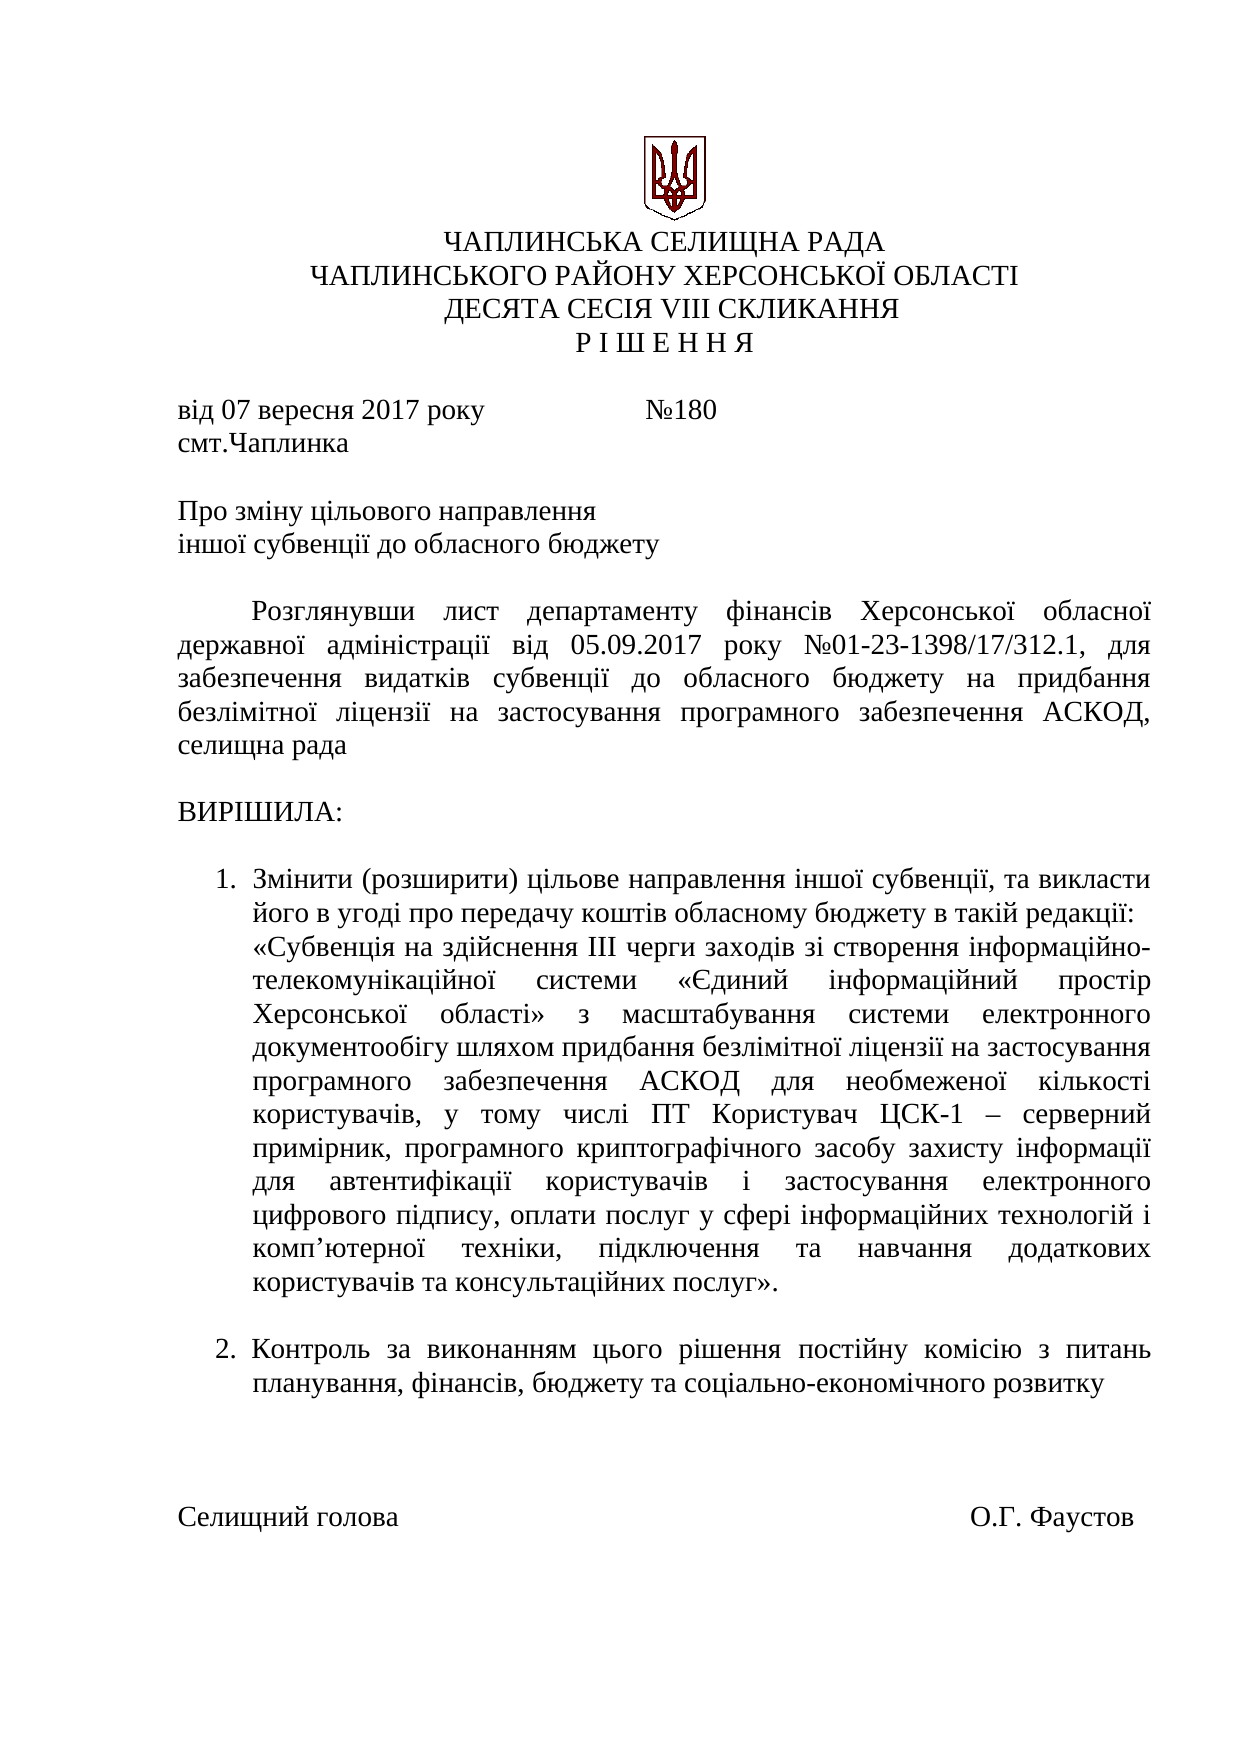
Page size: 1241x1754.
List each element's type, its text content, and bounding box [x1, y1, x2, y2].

text смт.Чаплинка [177, 426, 1240, 459]
list «Субвенція на здійснення ІІІ черги заходів зі створення інформаційно-телекомунікаційної системи «Єдиний інформаційний простір Херсонської області» з масштабування системи електронного документообігу шляхом придбання безлімітної ліцензії на застосування програмного забезпечення АСКОД для необмеженої кількості користувачів, у тому числі ПТ Користувач ЦСК-1 – серверний примірник, програмного криптографічного засобу захисту інформації для автентифікації користувачів і застосування електронного цифрового підпису, оплати послуг у сфері інформаційних технологій і комп’ютерної техніки, підключення та навчання додаткових користувачів та консультаційних послуг». [252, 929, 1152, 1298]
picture [637, 130, 712, 225]
text ДЕСЯТА СЕСІЯ VІІІ СКЛИКАННЯ [177, 291, 1152, 325]
list Змінити (розширити) цільове направлення іншої субвенції, та викласти його в угоді про передачу коштів обласному бюджету в такій редакції: [215, 862, 1152, 929]
list Контроль за виконанням цього рішення постійну комісію з питань планування, фінансів, бюджету та соціально-економічного розвитку [215, 1331, 1152, 1398]
text ЧАПЛИНСЬКА СЕЛИЩНА РАДА [177, 118, 1152, 258]
text іншої субвенції до обласного бюджету [177, 526, 1152, 560]
text Розглянувши лист департаменту фінансів Херсонської обласної державної адміністрації від 05.09.2017 року №01-23-1398/17/312.1, для забезпечення видатків субвенції до обласного бюджету на придбання безлімітної ліцензії на застосування програмного забезпечення АСКОД, селищна рада [177, 593, 1152, 761]
text ВИРІШИЛА: [177, 794, 1152, 828]
text Р І Ш Е Н Н Я [177, 325, 1152, 358]
text ЧАПЛИНСЬКОГО РАЙОНУ ХЕРСОНСЬКОЇ ОБЛАСТІ [177, 258, 1152, 291]
text Про зміну цільового направлення [177, 493, 1152, 526]
text від 07 вересня 2017 року №180 [177, 392, 1240, 426]
text Селищний голова О.Г. Фаустов [177, 1499, 1152, 1532]
